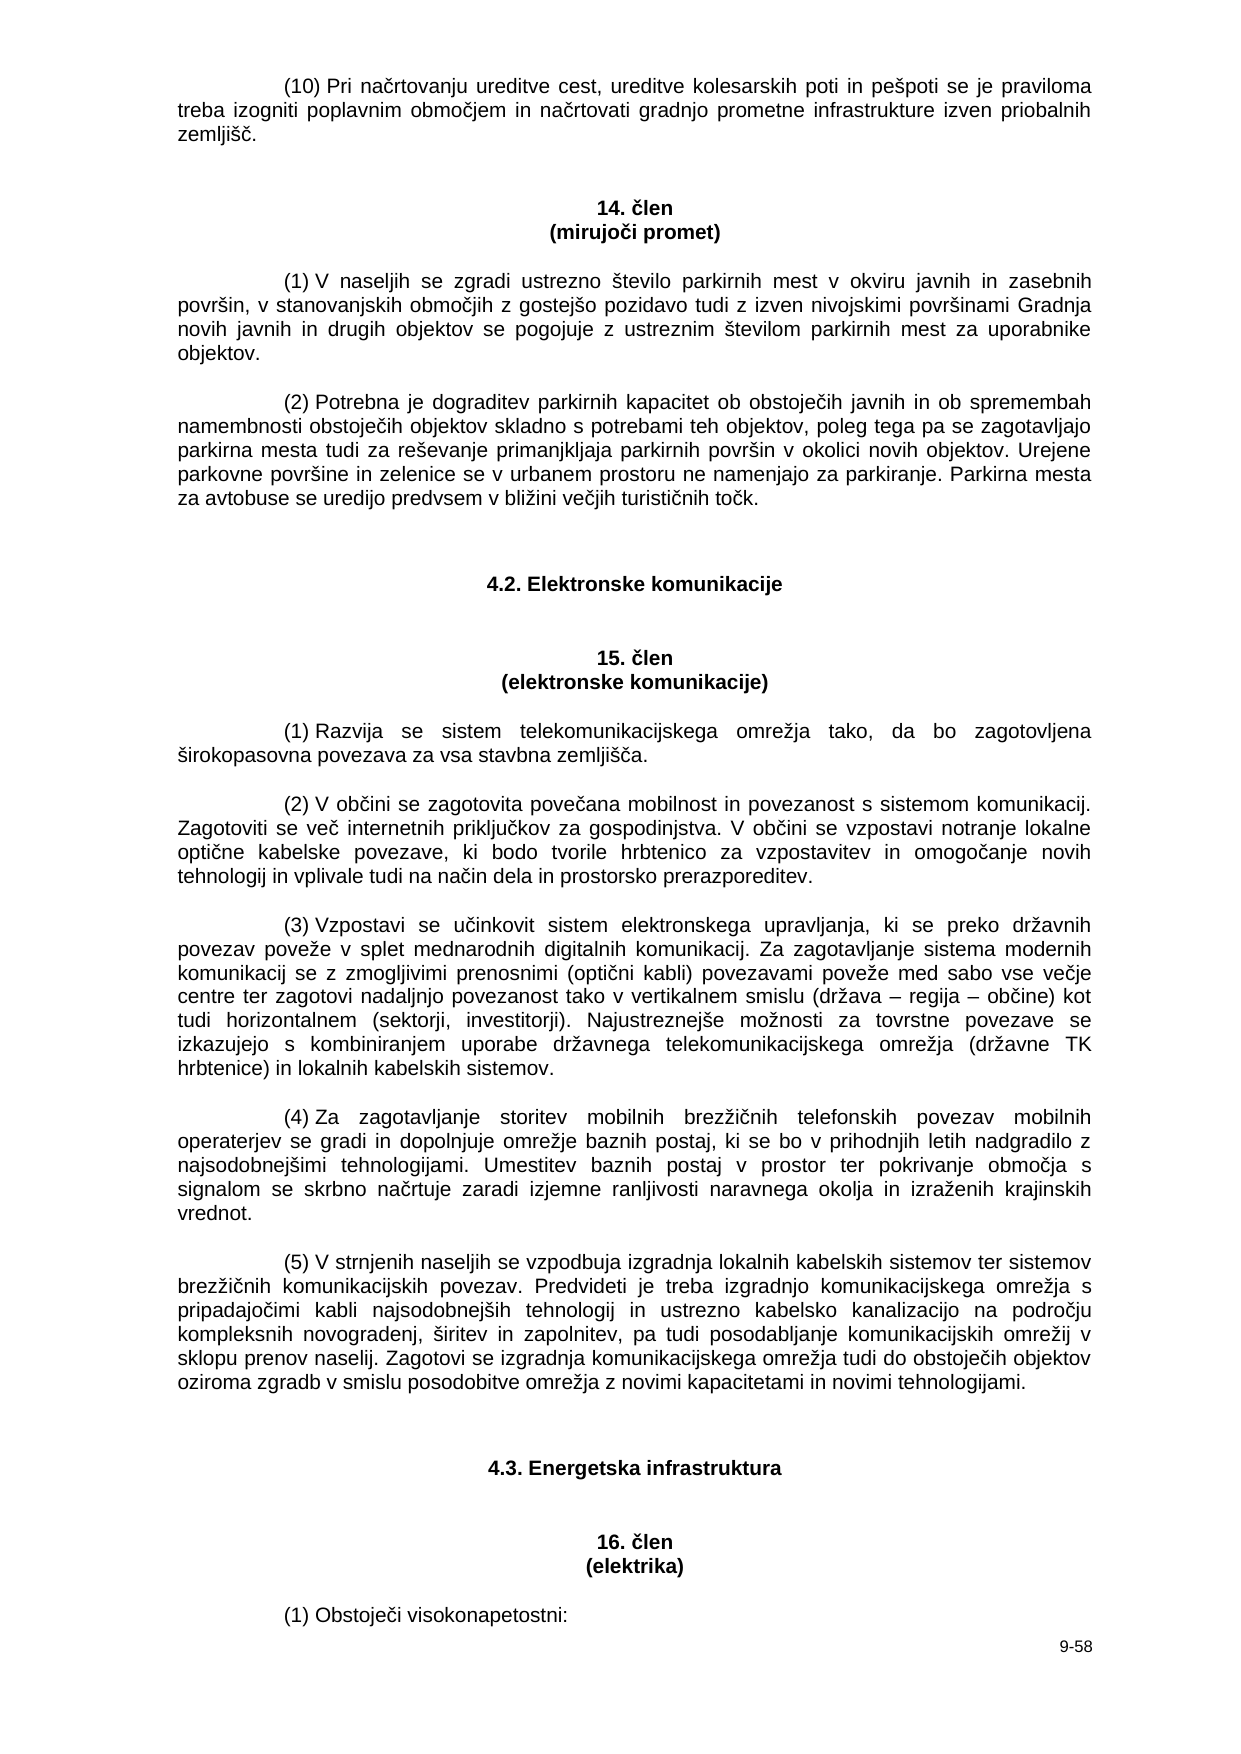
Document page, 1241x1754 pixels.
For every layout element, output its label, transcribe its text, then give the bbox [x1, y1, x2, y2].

list Obstoječi visokonapetostni: [177, 1603, 1092, 1627]
list Vzpostavi se učinkovit sistem elektronskega upravljanja, ki se preko državnih povezav poveže v splet mednarodnih digitalnih komunikacij. Za zagotavljanje sistema modernih komunikacij se z zmogljivimi prenosnimi (optični kabli) povezavami poveže med sabo vse večje centre ter zagotovi nadaljnjo povezanost tako v vertikalnem smislu (država – regija – občine) kot tudi horizontalnem (sektorji, investitorji). Najustreznejše možnosti za tovrstne povezave se izkazujejo s kombiniranjem uporabe državnega telekomunikacijskega omrežja (državne TK hrbtenice) in lokalnih kabelskih sistemov. [177, 912, 1092, 1080]
list V občini se zagotovita povečana mobilnost in povezanost s sistemom komunikacij. Zagotoviti se več internetnih priključkov za gospodinjstva. V občini se vzpostavi notranje lokalne optične kabelske povezave, ki bodo tvorile hrbtenico za vzpostavitev in omogočanje novih tehnologij in vplivale tudi na način dela in prostorsko prerazporeditev. [177, 792, 1092, 887]
list Za zagotavljanje storitev mobilnih brezžičnih telefonskih povezav mobilnih operaterjev se gradi in dopolnjuje omrežje baznih postaj, ki se bo v prihodnjih letih nadgradilo z najsodobnejšimi tehnologijami. Umestitev baznih postaj v prostor ter pokrivanje območja s signalom se skrbno načrtuje zaradi izjemne ranljivosti naravnega okolja in izraženih krajinskih vrednot. [177, 1105, 1092, 1225]
text 4.2. Elektronske komunikacije [177, 572, 1092, 596]
list V strnjenih naseljih se vzpodbuja izgradnja lokalnih kabelskih sistemov ter sistemov brezžičnih komunikacijskih povezav. Predvideti je treba izgradnjo komunikacijskega omrežja s pripadajočimi kabli najsodobnejših tehnologij in ustrezno kabelsko kanalizacijo na področju kompleksnih novogradenj, širitev in zapolnitev, pa tudi posodabljanje komunikacijskih omrežij v sklopu prenov naselij. Zagotovi se izgradnja komunikacijskega omrežja tudi do obstoječih objektov oziroma zgradb v smislu posodobitve omrežja z novimi kapacitetami in novimi tehnologijami. [177, 1250, 1092, 1394]
list Pri načrtovanju ureditve cest, ureditve kolesarskih poti in pešpoti se je praviloma treba izogniti poplavnim območjem in načrtovati gradnjo prometne infrastrukture izven priobalnih zemljišč. [177, 74, 1092, 146]
list člen (mirujoči promet) [177, 196, 1092, 244]
list člen (elektronske komunikacije) [177, 646, 1092, 694]
text 4.3. Energetska infrastruktura [177, 1456, 1092, 1480]
list V naseljih se zgradi ustrezno število parkirnih mest v okviru javnih in zasebnih površin, v stanovanjskih območjih z gostejšo pozidavo tudi z izven nivojskimi površinami Gradnja novih javnih in drugih objektov se pogojuje z ustreznim številom parkirnih mest za uporabnike objektov. [177, 269, 1092, 364]
list Potrebna je dograditev parkirnih kapacitet ob obstoječih javnih in ob spremembah namembnosti obstoječih objektov skladno s potrebami teh objektov, poleg tega pa se zagotavljajo parkirna mesta tudi za reševanje primanjkljaja parkirnih površin v okolici novih objektov. Urejene parkovne površine in zelenice se v urbanem prostoru ne namenjajo za parkiranje. Parkirna mesta za avtobuse se uredijo predvsem v bližini večjih turističnih točk. [177, 389, 1092, 509]
list Razvija se sistem telekomunikacijskega omrežja tako, da bo zagotovljena širokopasovna povezava za vsa stavbna zemljišča. [177, 719, 1092, 767]
list člen (elektrika) [177, 1530, 1092, 1578]
